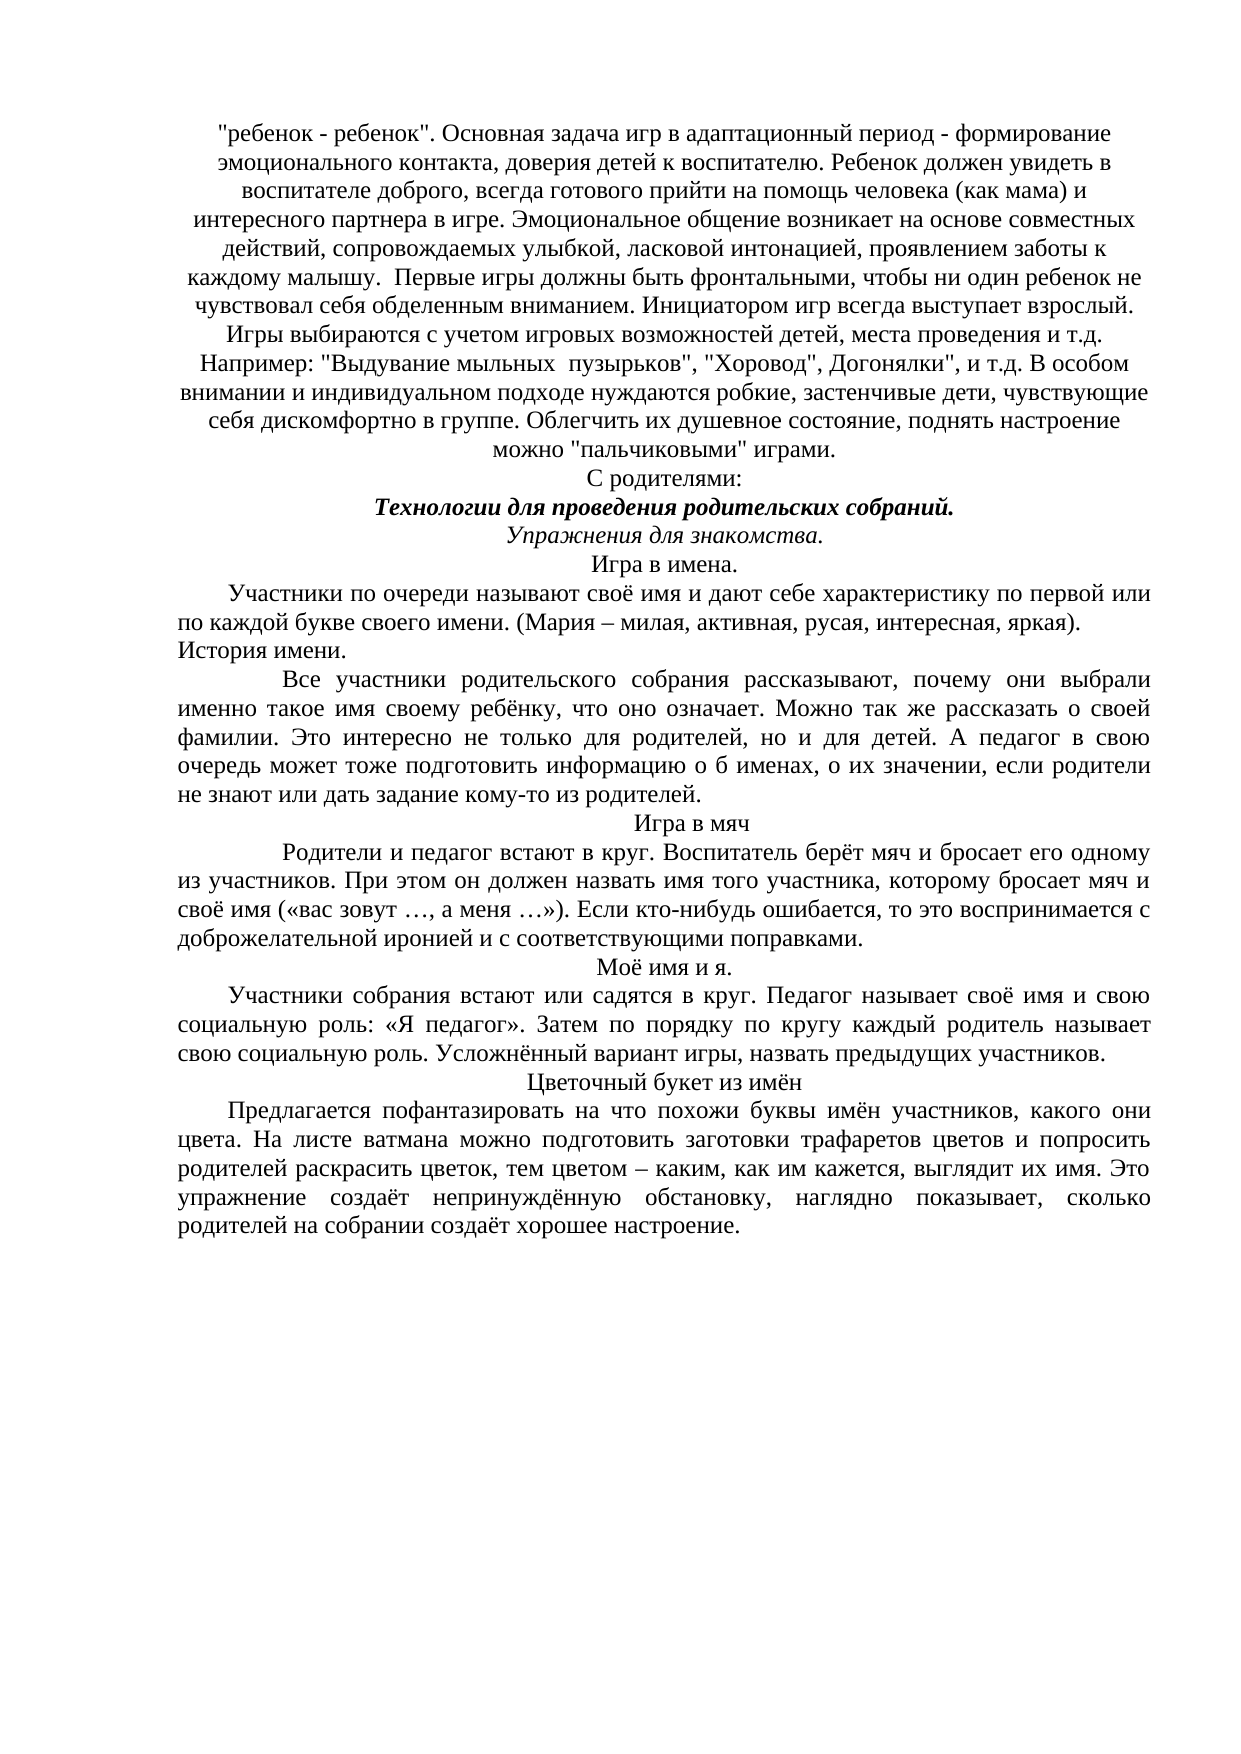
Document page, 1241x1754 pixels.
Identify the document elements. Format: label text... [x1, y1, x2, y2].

text Участники по очереди называют своё имя и дают себе характеристику по первой или по каждой букве своего имени. (Мария – милая, активная, русая, интересная, яркая). [177, 578, 1152, 636]
text Участники собрания встают или садятся в круг. Педагог называет своё имя и свою социальную роль: «Я педагог». Затем по порядку по кругу каждый родитель называет свою социальную роль. Усложнённый вариант игры, назвать предыдущих участников. [177, 981, 1152, 1067]
text Моё имя и я. [177, 952, 1152, 981]
text С родителями: [177, 463, 1152, 492]
text Все участники родительского собрания рассказывают, почему они выбрали именно такое имя своему ребёнку, что оно означает. Можно так же рассказать о своей фамилии. Это интересно не только для родителей, но и для детей. А педагог в свою очередь может тоже подготовить информацию о б именах, о их значении, если родители не знают или дать задание кому-то из родителей. [177, 664, 1152, 808]
text Цветочный букет из имён [177, 1067, 1152, 1096]
text Родители и педагог встают в круг. Воспитатель берёт мяч и бросает его одному из участников. При этом он должен назвать имя того участника, которому бросает мяч и своё имя («вас зовут …, а меня …»). Если кто-нибудь ошибается, то это воспринимается с доброжелательной иронией и с соответствующими поправками. [177, 837, 1152, 952]
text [177, 118, 1152, 463]
text Технологии для проведения родительских собраний. [177, 492, 1152, 521]
text Предлагается пофантазировать на что похожи буквы имён участников, какого они цвета. На листе ватмана можно подготовить заготовки трафаретов цветов и попросить родителей раскрасить цветок, тем цветом – каким, как им кажется, выглядит их имя. Это упражнение создаёт непринуждённую обстановку, наглядно показывает, сколько родителей на собрании создаёт хорошее настроение. [177, 1096, 1152, 1239]
text Игра в имена. [177, 549, 1152, 578]
text Упражнения для знакомства. [177, 521, 1152, 549]
text Игра в мяч [177, 808, 1152, 837]
text История имени. [177, 636, 1152, 664]
